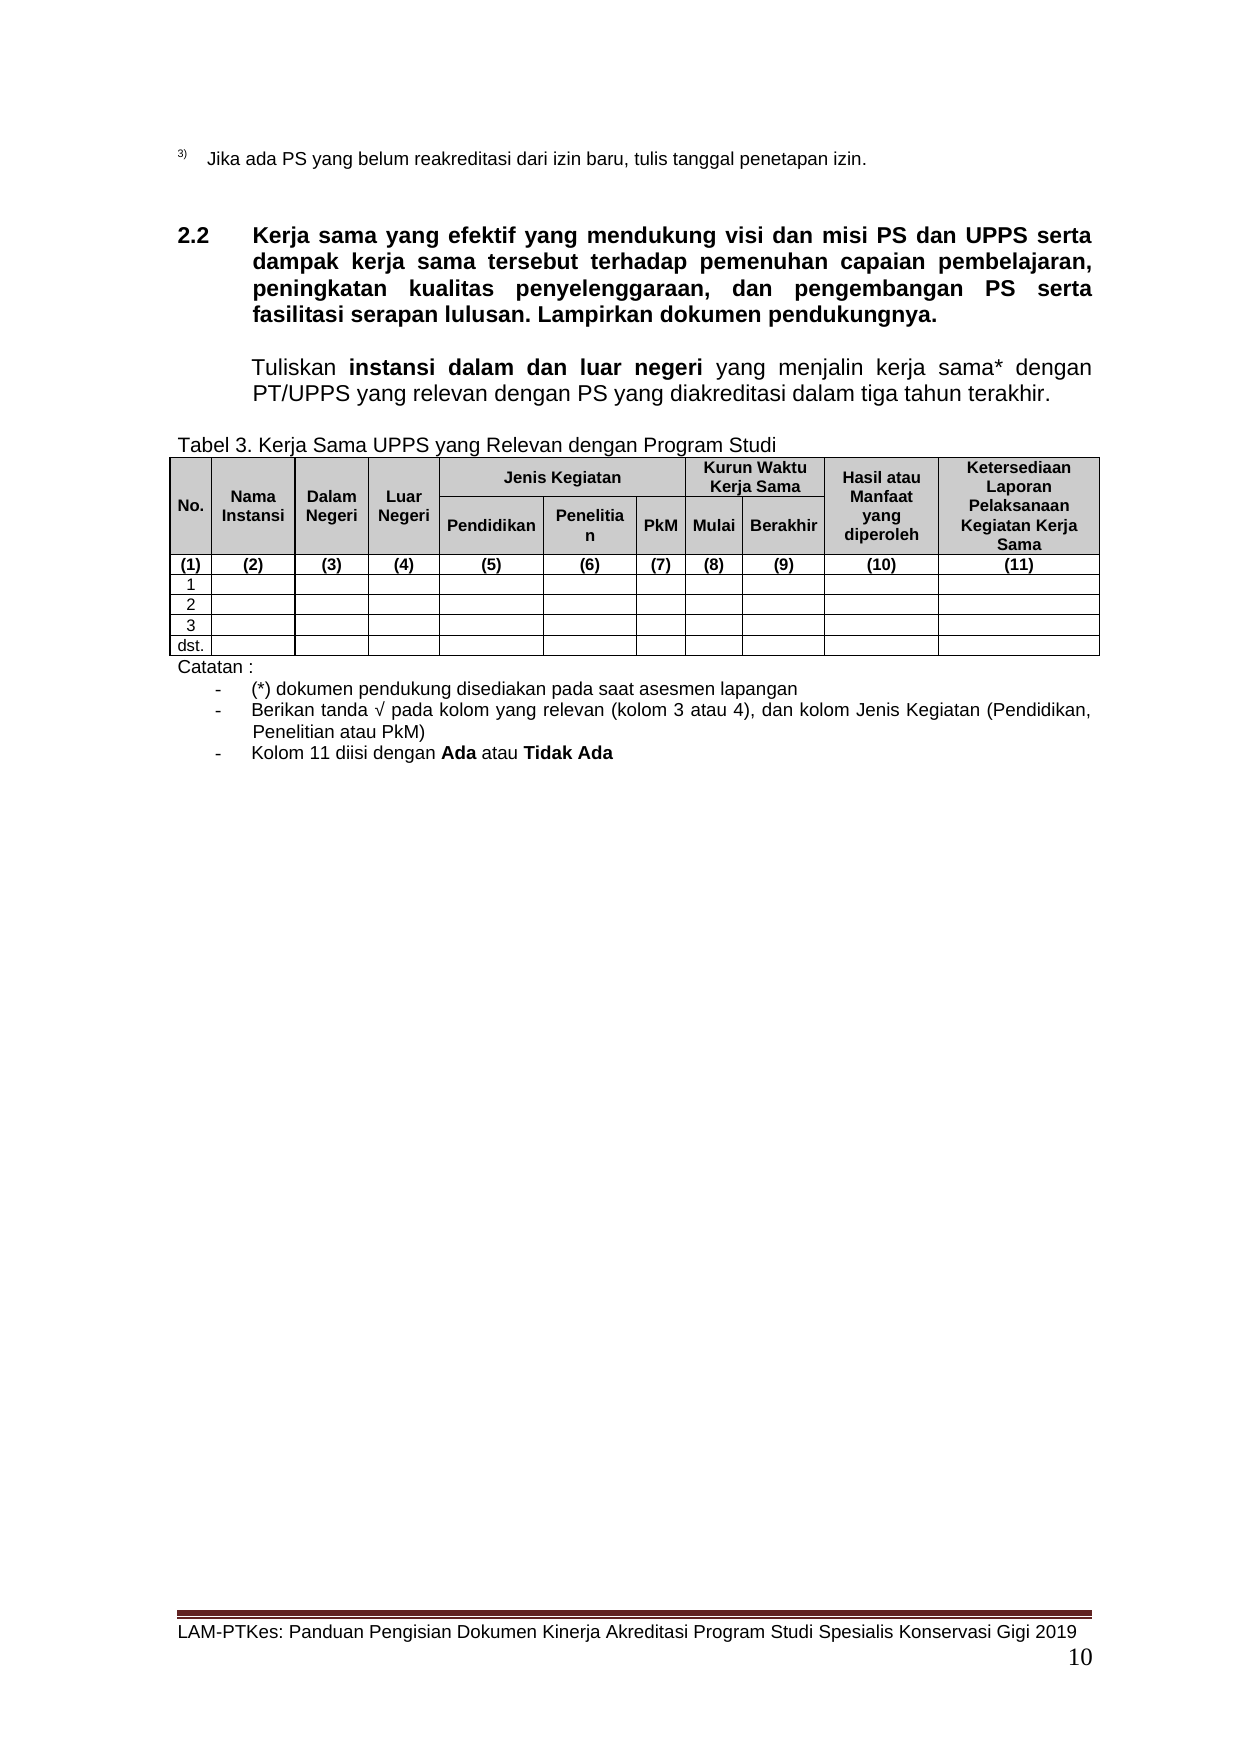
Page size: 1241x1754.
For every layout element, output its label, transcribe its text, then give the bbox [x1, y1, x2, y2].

table_cell (2) [212, 555, 294, 574]
text 3) Jika ada PS yang belum reakreditasi dari izin baru, tulis tanggal penetapan izin. [177, 148, 1092, 169]
table_cell [637, 615, 685, 634]
text Catatan : [177, 656, 1092, 677]
table_cell [939, 636, 1099, 655]
table_cell (6) [544, 555, 636, 574]
table_cell [686, 636, 742, 655]
table_header Kurun Waktu Kerja Sama [686, 458, 824, 496]
table_cell [296, 575, 368, 594]
table_cell [296, 615, 368, 634]
table_header Jenis Kegiatan [440, 458, 685, 496]
table_cell [369, 615, 439, 634]
list (*) dokumen pendukung disediakan pada saat asesmen lapangan [215, 677, 1092, 699]
table_cell (9) [743, 555, 824, 574]
table_cell [212, 636, 294, 655]
text Tuliskan instansi dalam dan luar negeri yang menjalin kerja sama* dengan PT/UPPS yang relevan dengan PS yang diakreditasi dalam tiga tahun terakhir. [251, 354, 1092, 406]
table_cell [743, 575, 824, 594]
table_header Ketersediaan Laporan Pelaksanaan Kegiatan Kerja Sama [939, 458, 1099, 554]
table_cell dst. [171, 636, 211, 655]
text Tabel 3. Kerja Sama UPPS yang Relevan dengan Program Studi [177, 433, 1092, 457]
table_cell [686, 615, 742, 634]
table_cell [637, 636, 685, 655]
table_cell 3 [171, 615, 211, 634]
table_cell [743, 636, 824, 655]
table_header Dalam Negeri [296, 458, 368, 554]
table_cell Penelitian [544, 497, 636, 554]
table_cell [825, 636, 938, 655]
table_cell 2 [171, 595, 211, 614]
table_cell 1 [171, 575, 211, 594]
table_header Luar Negeri [369, 458, 439, 554]
table_cell [825, 575, 938, 594]
table_cell [369, 575, 439, 594]
table_cell [825, 595, 938, 614]
table_cell PkM [637, 497, 685, 554]
table_cell (7) [637, 555, 685, 574]
table_cell (5) [440, 555, 543, 574]
table_cell Berakhir [743, 497, 824, 554]
table_cell Mulai [686, 497, 742, 554]
table_cell [686, 595, 742, 614]
table_cell [296, 595, 368, 614]
table_cell [939, 595, 1099, 614]
table_cell [825, 615, 938, 634]
table_cell [939, 575, 1099, 594]
table_cell [743, 595, 824, 614]
table_cell (10) [825, 555, 938, 574]
table_cell (8) [686, 555, 742, 574]
list Kolom 11 diisi dengan Ada atau Tidak Ada [215, 742, 1092, 764]
table_cell [212, 595, 294, 614]
table_cell [544, 636, 636, 655]
table_cell [440, 595, 543, 614]
table_cell [544, 575, 636, 594]
table_cell Pendidikan [440, 497, 543, 554]
table_cell [440, 636, 543, 655]
table_header No. [171, 458, 211, 554]
table_header Nama Instansi [212, 458, 294, 554]
table_cell [369, 636, 439, 655]
table_cell (1) [171, 555, 211, 574]
table_cell (4) [369, 555, 439, 574]
table_cell [440, 615, 543, 634]
table_cell [296, 636, 368, 655]
table_cell [637, 595, 685, 614]
table_cell [212, 575, 294, 594]
table_cell [637, 575, 685, 594]
table_cell [939, 615, 1099, 634]
table_cell [686, 575, 742, 594]
table_cell [544, 595, 636, 614]
text 2.2 Kerja sama yang efektif yang mendukung visi dan misi PS dan UPPS serta dampak kerja sama tersebut terhadap pemenuhan capaian pembelajaran, peningkatan kualitas penyelenggaraan, dan pengembangan PS serta fasilitasi serapan lulusan. Lampirkan dokumen pendukungnya. [177, 222, 1092, 327]
table_cell [544, 615, 636, 634]
table_cell [212, 615, 294, 634]
table_cell [369, 595, 439, 614]
table_cell (3) [296, 555, 368, 574]
list Berikan tanda √ pada kolom yang relevan (kolom 3 atau 4), dan kolom Jenis Kegiatan (Pendidikan, Penelitian atau PkM) [215, 699, 1092, 742]
table_cell (11) [939, 555, 1099, 574]
table_cell [440, 575, 543, 594]
table_cell [743, 615, 824, 634]
table_header Hasil atau Manfaat yang diperoleh [825, 458, 938, 554]
